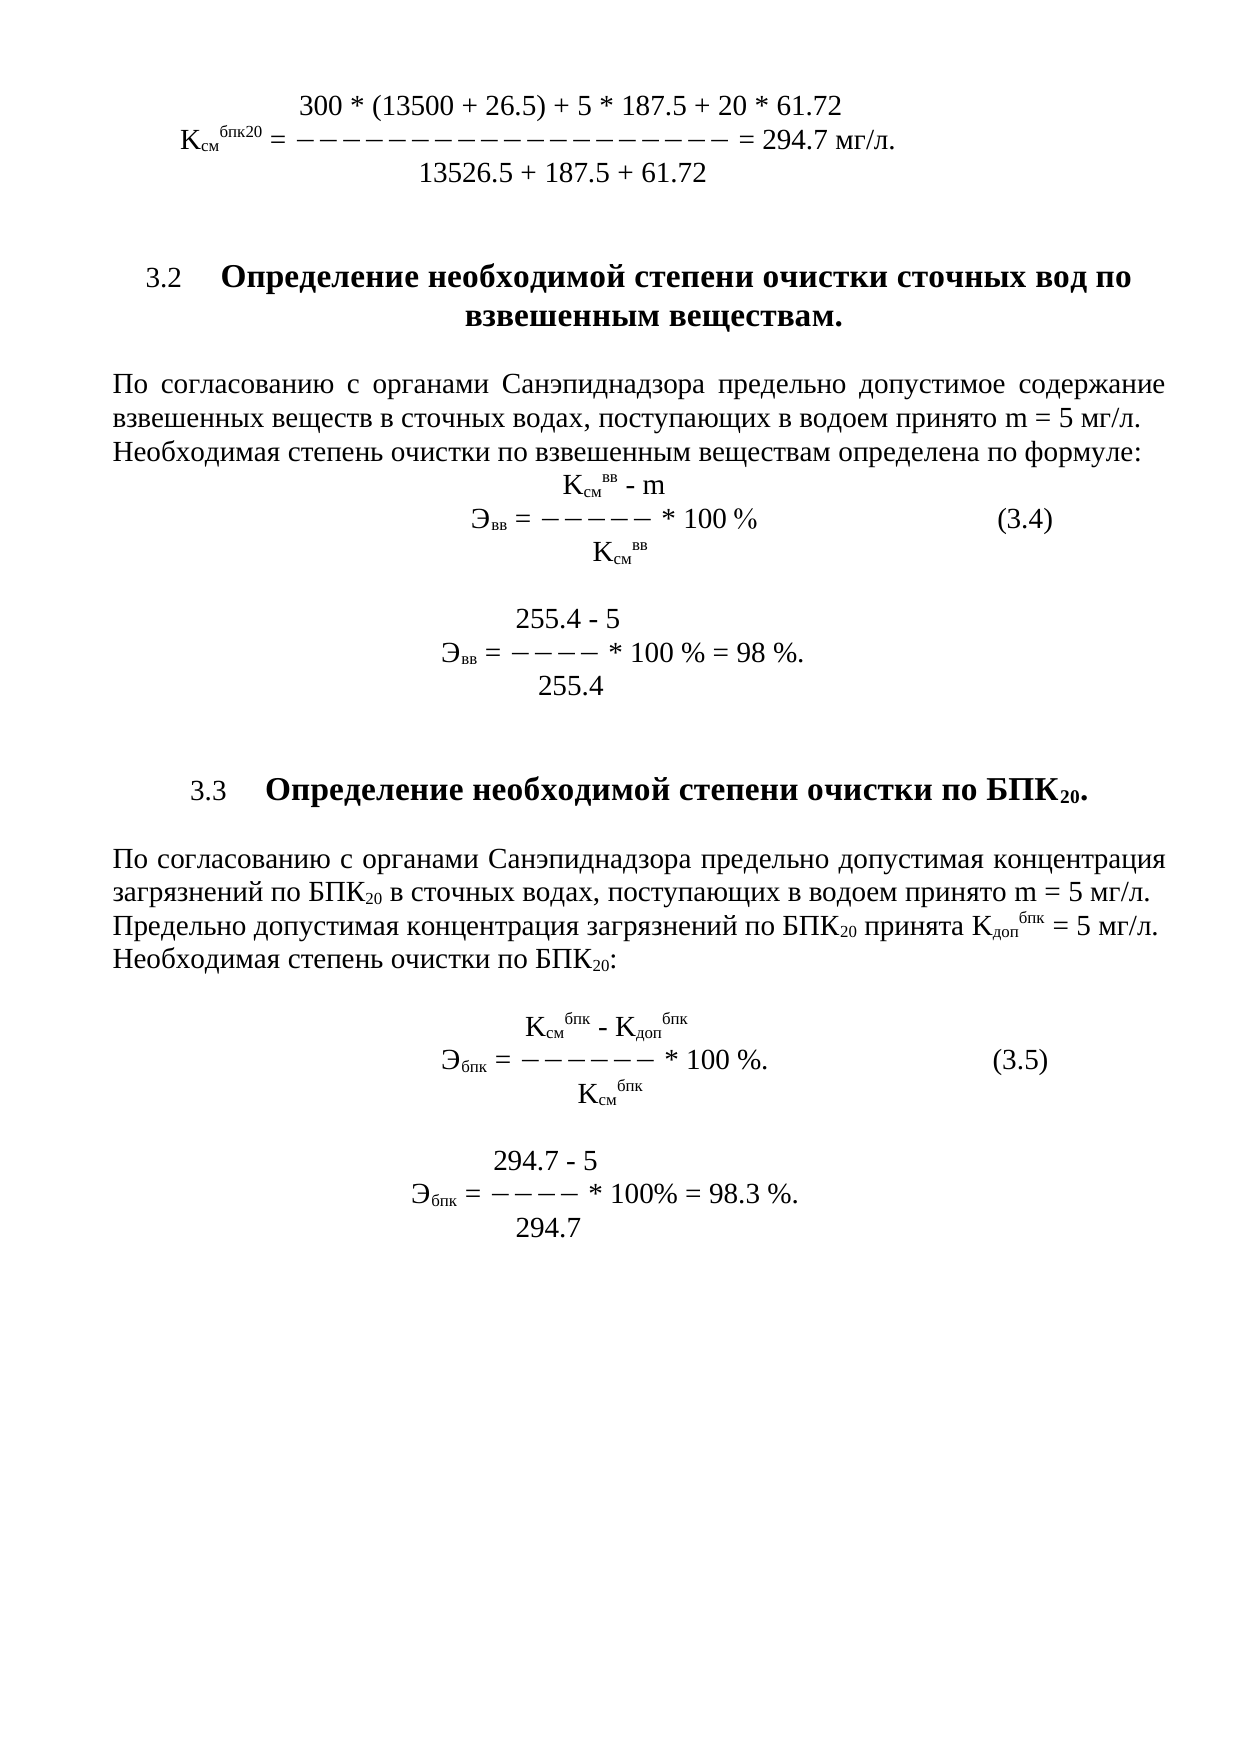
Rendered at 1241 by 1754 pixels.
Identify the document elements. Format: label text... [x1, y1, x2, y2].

text Kсмбпк - Kдопбпк [112, 1009, 1166, 1042]
text По согласованию с органами Санэпиднадзора предельно допустимое содержание взвешенных веществ в сточных водах, поступающих в водоем принято m = 5 мг/л. [112, 367, 1166, 434]
text 255.4 [112, 669, 1166, 702]
text Kсмбпк20 = = 294.7 мг/л. [112, 122, 1166, 156]
text 300 * (13500 + 26.5) + 5 * 187.5 + 20 * 61.72 [112, 89, 1166, 122]
text Kсмвв [112, 534, 1166, 568]
text Эбпк = * 100% = 98.3 %. [112, 1177, 1166, 1210]
text 294.7 - 5 [112, 1143, 1166, 1177]
text Kсмбпк [112, 1076, 1166, 1109]
list Определение необходимой степени очистки по БПК20. [112, 769, 1166, 808]
text 255.4 - 5 [112, 602, 1166, 635]
text Kсмвв - m [112, 467, 1166, 501]
text Эбпк = * 100 %. (3.5) [112, 1042, 1166, 1076]
text Предельно допустимая концентрация загрязнений по БПК20 принята Kдопбпк = 5 мг/л. [112, 908, 1166, 942]
text Необходимая степень очистки по БПК20: [112, 942, 1166, 975]
text Необходимая степень очистки по взвешенным веществам определена по формуле: [112, 434, 1166, 467]
list Определение необходимой степени очистки сточных вод по взвешенным веществам. [112, 256, 1166, 333]
text 294.7 [112, 1210, 1166, 1244]
text По согласованию с органами Санэпиднадзора предельно допустимая концентрация загрязнений по БПК20 в сточных водах, поступающих в водоем принято m = 5 мг/л. [112, 841, 1166, 908]
text Эвв = * 100 % = 98 %. [112, 635, 1166, 669]
text 13526.5 + 187.5 + 61.72 [112, 156, 1166, 189]
text Эвв = * 100 (3.4) [112, 501, 1166, 534]
